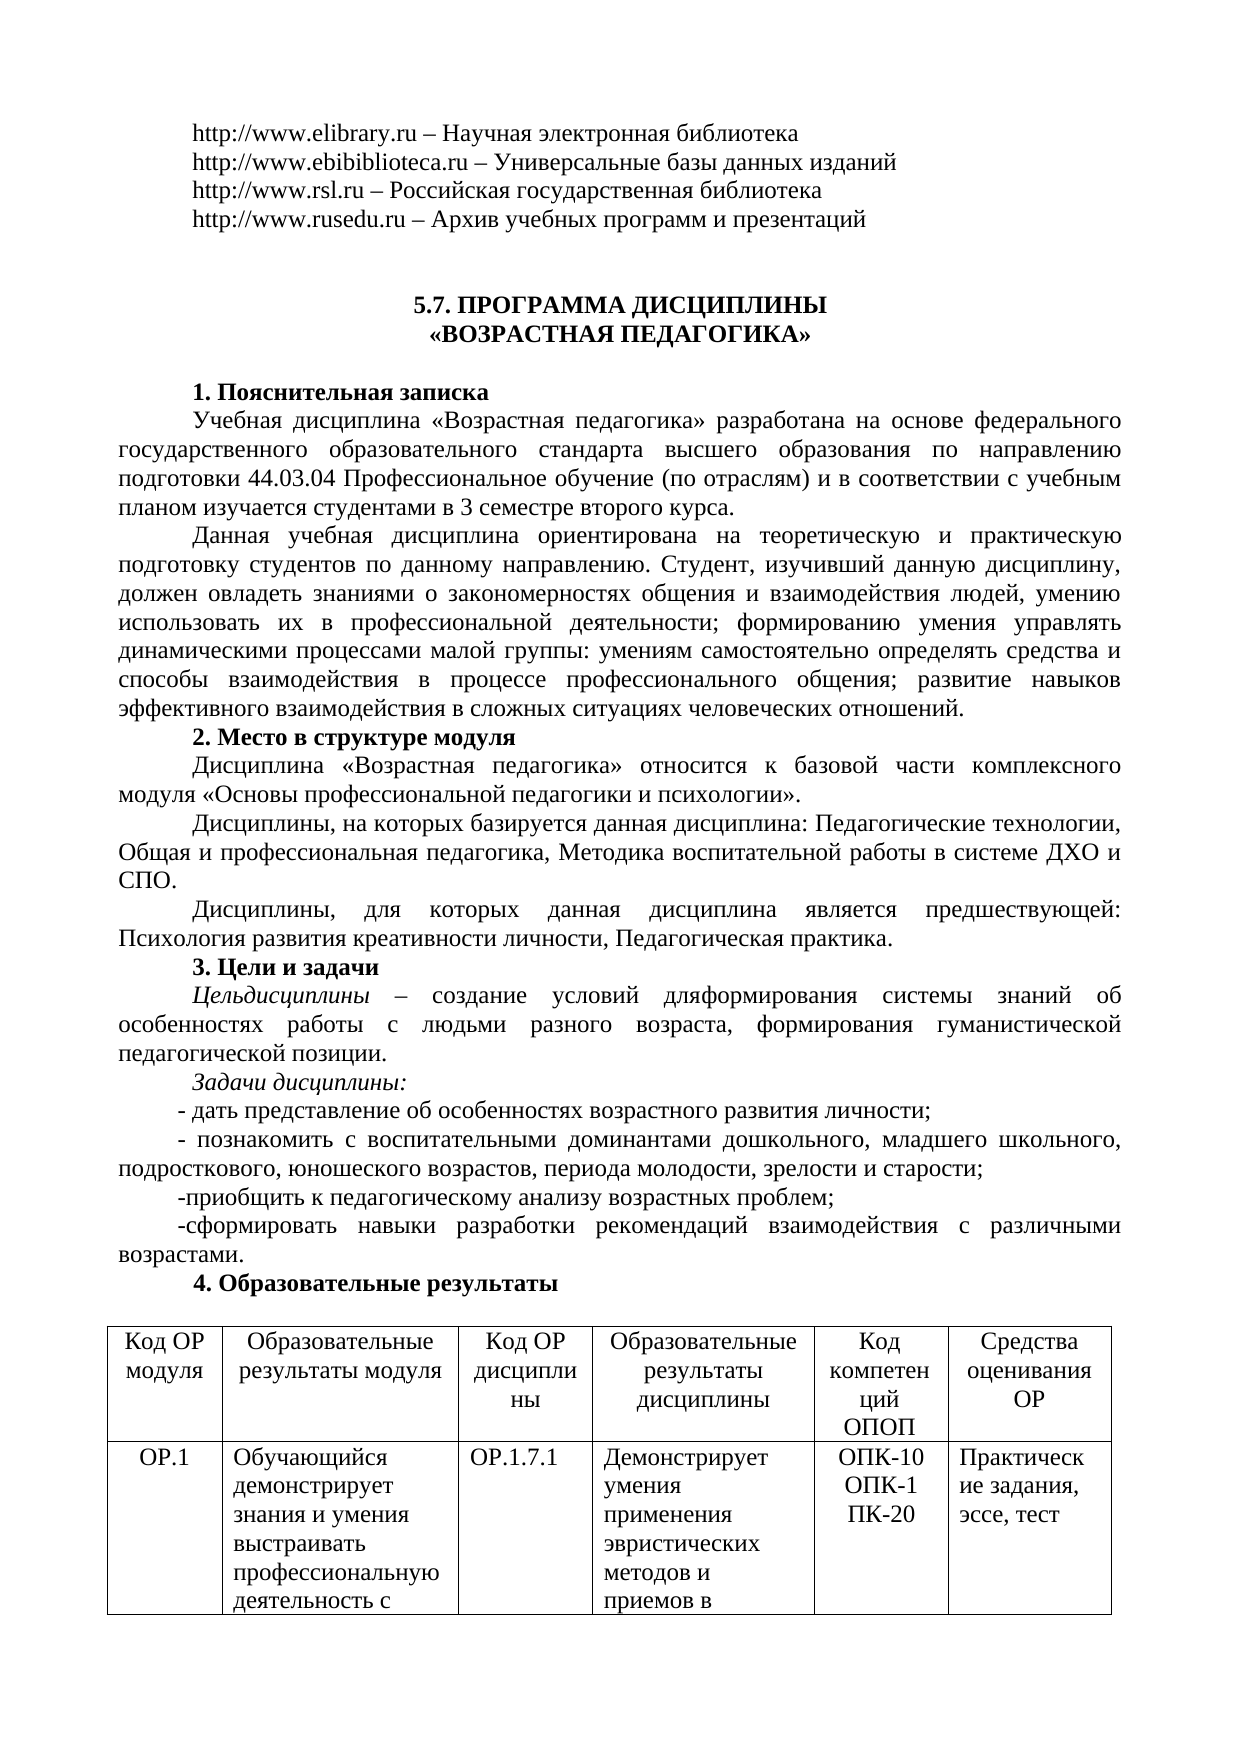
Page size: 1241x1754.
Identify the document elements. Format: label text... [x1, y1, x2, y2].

table_header Код ОР дисциплины [459, 1327, 592, 1441]
table_header Код компетенций ОПОП [815, 1327, 948, 1441]
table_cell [949, 1442, 1111, 1614]
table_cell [593, 1442, 814, 1614]
text http://www.rsl.ru – Российская государственная библиотека [118, 176, 1122, 204]
text 2. Место в структуре модуля [118, 722, 1122, 751]
text 5.7. ПРОГРАММА ДИСЦИПЛИНЫ [118, 291, 1122, 319]
text Дисциплины, для которых данная дисциплина является предшествующей: Психология развития креативности личности, Педагогическая практика. [118, 894, 1122, 952]
text - дать представление об особенностях возрастного развития личности; [118, 1096, 1122, 1124]
table_header Образовательные результаты модуля [223, 1327, 458, 1441]
table_header Образовательные результаты дисциплины [593, 1327, 814, 1441]
text Данная учебная дисциплина ориентирована на теоретическую и практическую подготовку студентов по данному направлению. Студент, изучивший данную дисциплину, должен овладеть знаниями о закономерностях общения и взаимодействия людей, умению использовать их в профессиональной деятельности; формированию умения управлять динамическими процессами малой группы: умениям самостоятельно определять средства и способы взаимодействия в процессе профессионального общения; развитие навыков эффективного взаимодействия в сложных ситуациях человеческих отношений. [118, 521, 1122, 722]
table_cell ОПК-10 ОПК-1 ПК-20 [815, 1442, 948, 1614]
text http://www.ebibiblioteca.ru – Универсальные базы данных изданий [118, 147, 1122, 176]
list 4. Образовательные результаты [193, 1268, 1122, 1297]
table_header Средства оценивания ОР [949, 1327, 1111, 1441]
text -приобщить к педагогическому анализу возрастных проблем; [118, 1182, 1122, 1211]
table_cell ОР.1 [108, 1442, 222, 1614]
text http://www.elibrary.ru – Научная электронная библиотека [118, 118, 1122, 147]
text Дисциплина «Возрастная педагогика» относится к базовой части комплексного модуля «Основы профессиональной педагогики и психологии». [118, 751, 1122, 808]
table_cell ОР.1.7.1 [459, 1442, 592, 1614]
text Дисциплины, на которых базируется данная дисциплина: Педагогические технологии, Общая и профессиональная педагогика, Методика воспитательной работы в системе ДХО и СПО. [118, 808, 1122, 894]
text Задачи дисциплины: [118, 1067, 1122, 1096]
text 3. Цели и задачи [118, 952, 1122, 981]
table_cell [223, 1442, 458, 1614]
text «ВОЗРАСТНАЯ ПЕДАГОГИКА» [118, 319, 1122, 348]
text -сформировать навыки разработки рекомендаций взаимодействия с различными возрастами. [118, 1211, 1122, 1268]
table_header Код ОР модуля [108, 1327, 222, 1441]
text - познакомить с воспитательными доминантами дошкольного, младшего школьного, подросткового, юношеского возрастов, периода молодости, зрелости и старости; [118, 1124, 1122, 1182]
text http://www.rusedu.ru – Архив учебных программ и презентаций [118, 204, 1122, 233]
text Цельдисциплины – создание условий дляформирования системы знаний об особенностях работы с людьми разного возраста, формирования гуманистической педагогической позиции. [118, 981, 1122, 1067]
text Учебная дисциплина «Возрастная педагогика» разработана на основе федерального государственного образовательного стандарта высшего образования по направлению подготовки 44.03.04 Профессиональное обучение (по отраслям) и в соответствии с учебным планом изучается студентами в 3 семестре второго курса. [118, 406, 1122, 521]
text 1. Пояснительная записка [118, 377, 1122, 406]
